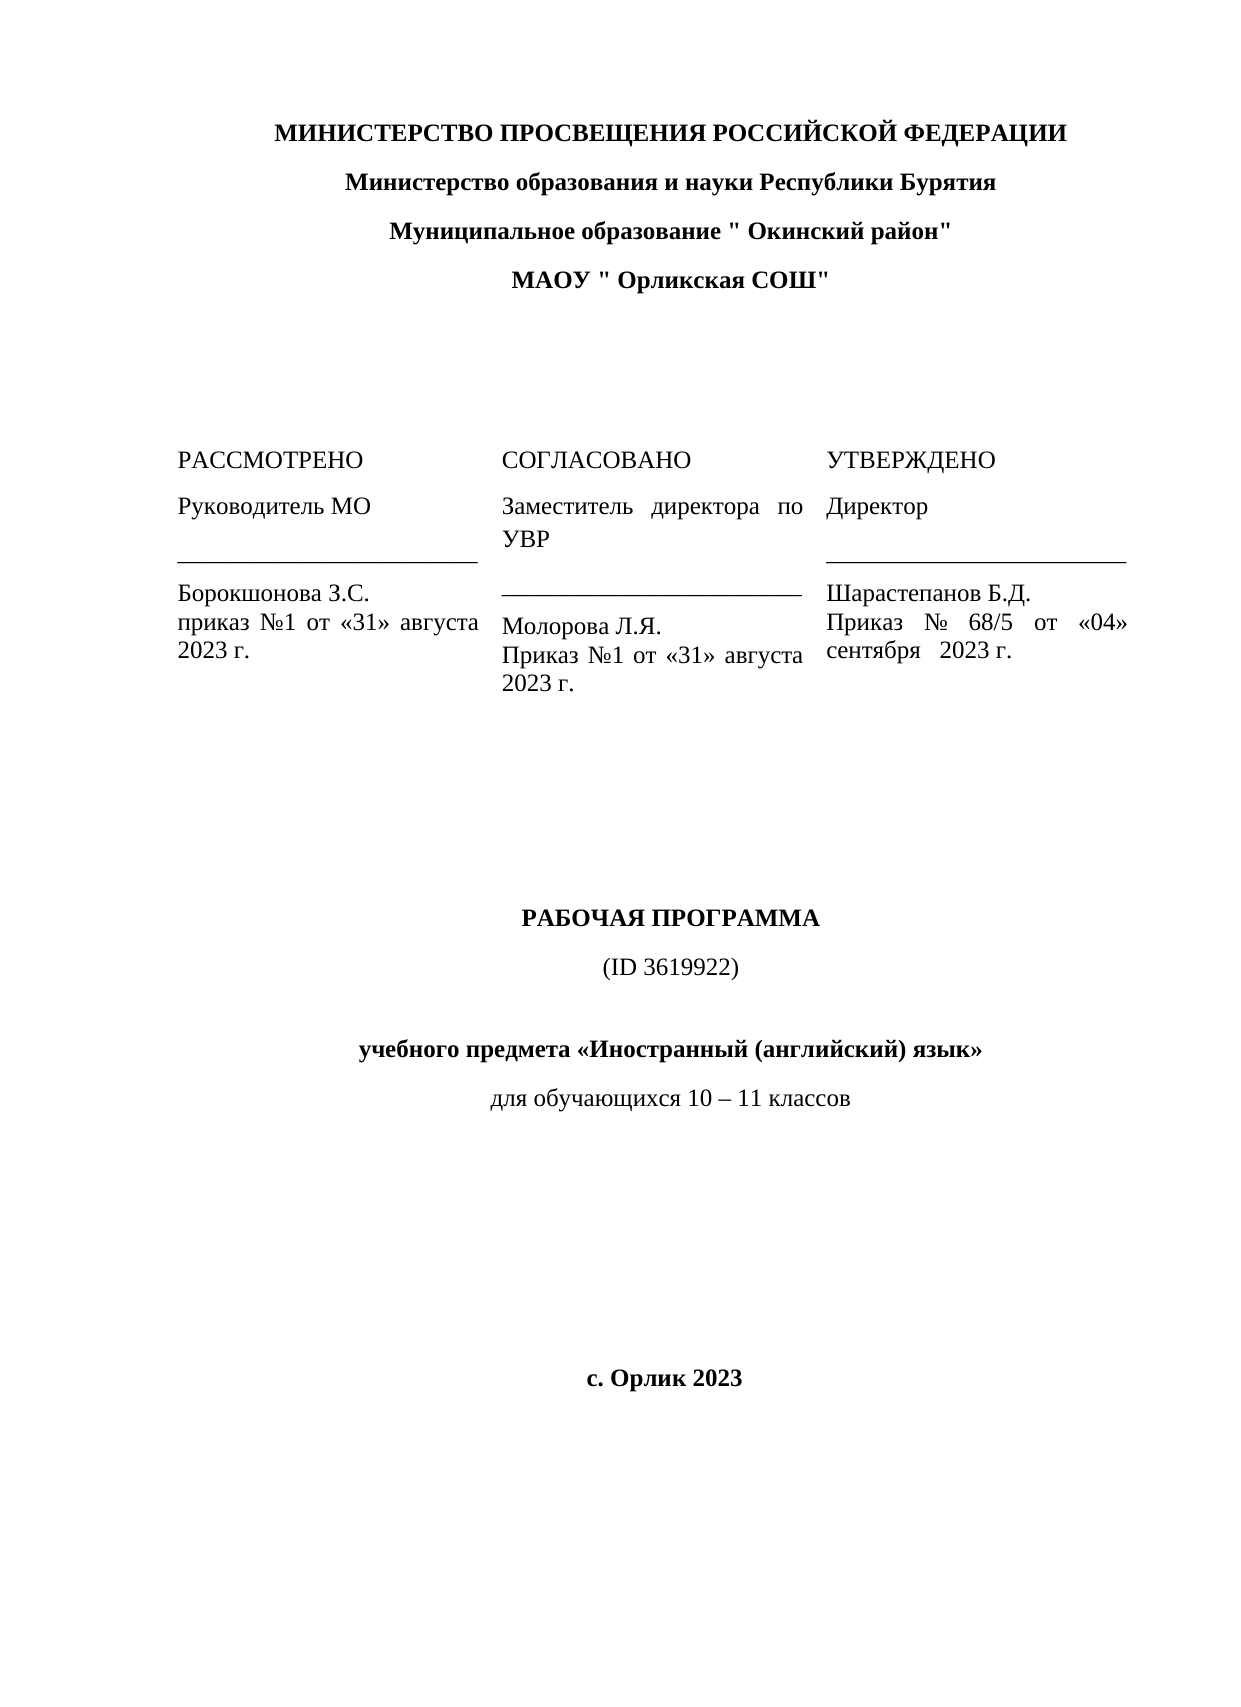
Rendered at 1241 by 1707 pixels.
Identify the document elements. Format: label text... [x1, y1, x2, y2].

text с. Орлик 2023 [177, 1363, 1152, 1392]
table_header РАССМОТРЕНО Руководитель МО ________________________ Борокшонова З.С. приказ №1 от «31» августа 2023 г. [166, 446, 490, 738]
text учебного предмета «Иностранный (английский) язык» [190, 1034, 1152, 1063]
table_header СОГЛАСОВАНО Заместитель директора по УВР ________________________ Молорова Л.Я. Приказ №1 от «31» августа 2023 г. [490, 446, 815, 738]
text Министерство образования и науки Республики Бурятия [190, 167, 1152, 196]
table_header УТВЕРЖДЕНО Директор ________________________ Шарастепанов Б.Д. Приказ № 68/5 от «04» сентября 2023 г. [815, 446, 1139, 738]
text Муниципальное образование " Окинский район" [190, 216, 1152, 244]
text МИНИСТЕРСТВО ПРОСВЕЩЕНИЯ РОССИЙСКОЙ ФЕДЕРАЦИИ [190, 118, 1152, 147]
text для обучающихся 10 – 11 классов [190, 1083, 1152, 1112]
text МАОУ " Орликская СОШ" [190, 265, 1152, 293]
text РАБОЧАЯ ПРОГРАММА [190, 903, 1152, 932]
text (ID 3619922) [190, 952, 1152, 981]
